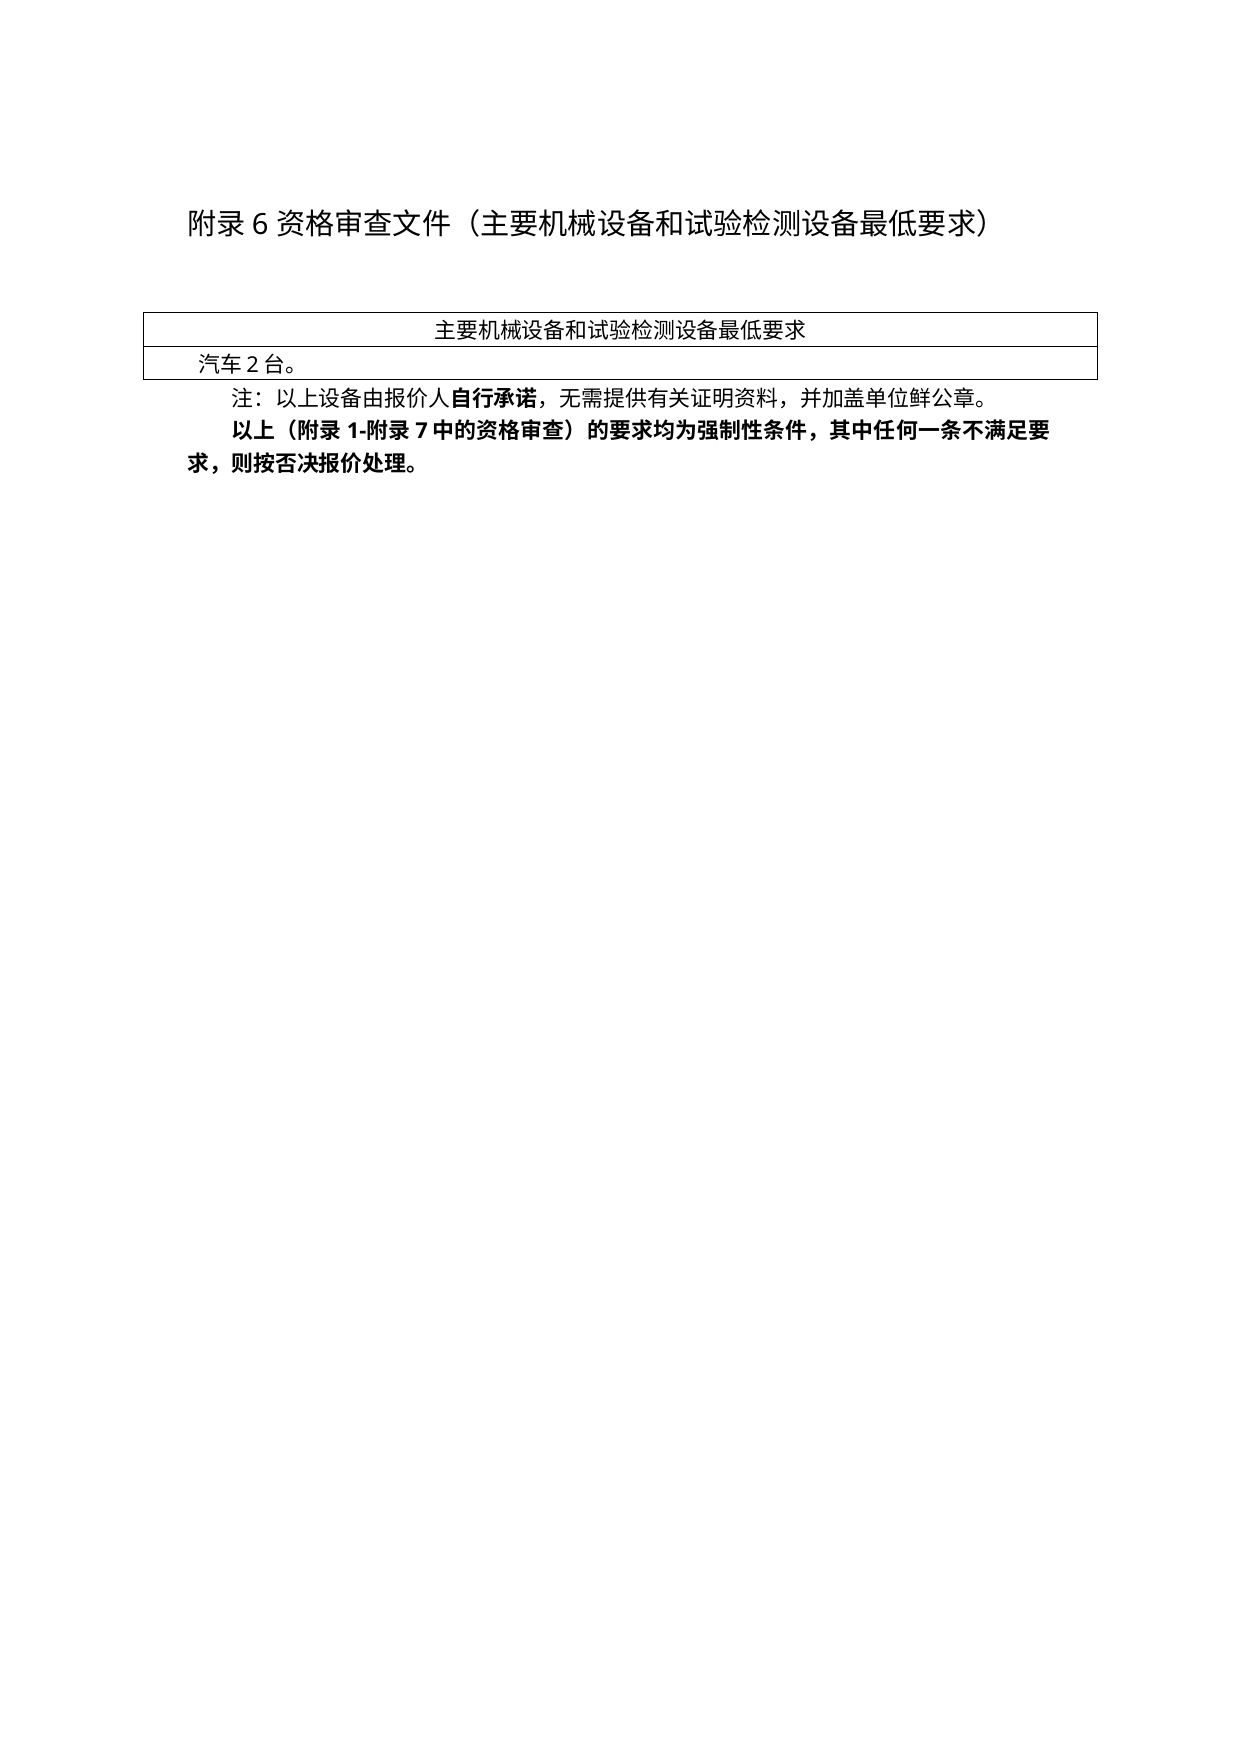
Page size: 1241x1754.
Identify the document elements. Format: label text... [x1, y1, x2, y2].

subtitle 附录6 资格审查文件（主要机械设备和试验检测设备最低要求） [187, 189, 1053, 254]
text 注：以上设备由报价人自行承诺，无需提供有关证明资料，并加盖单位鲜公章。 [187, 380, 1053, 413]
text 以上（附录1-附录7中的资格审查）的要求均为强制性条件，其中任何一条不满足要求，则按否决报价处理。 [187, 413, 1053, 478]
table_header 主要机械设备和试验检测设备最低要求 [144, 313, 1097, 346]
table_cell 汽车2台。 [144, 347, 1097, 379]
